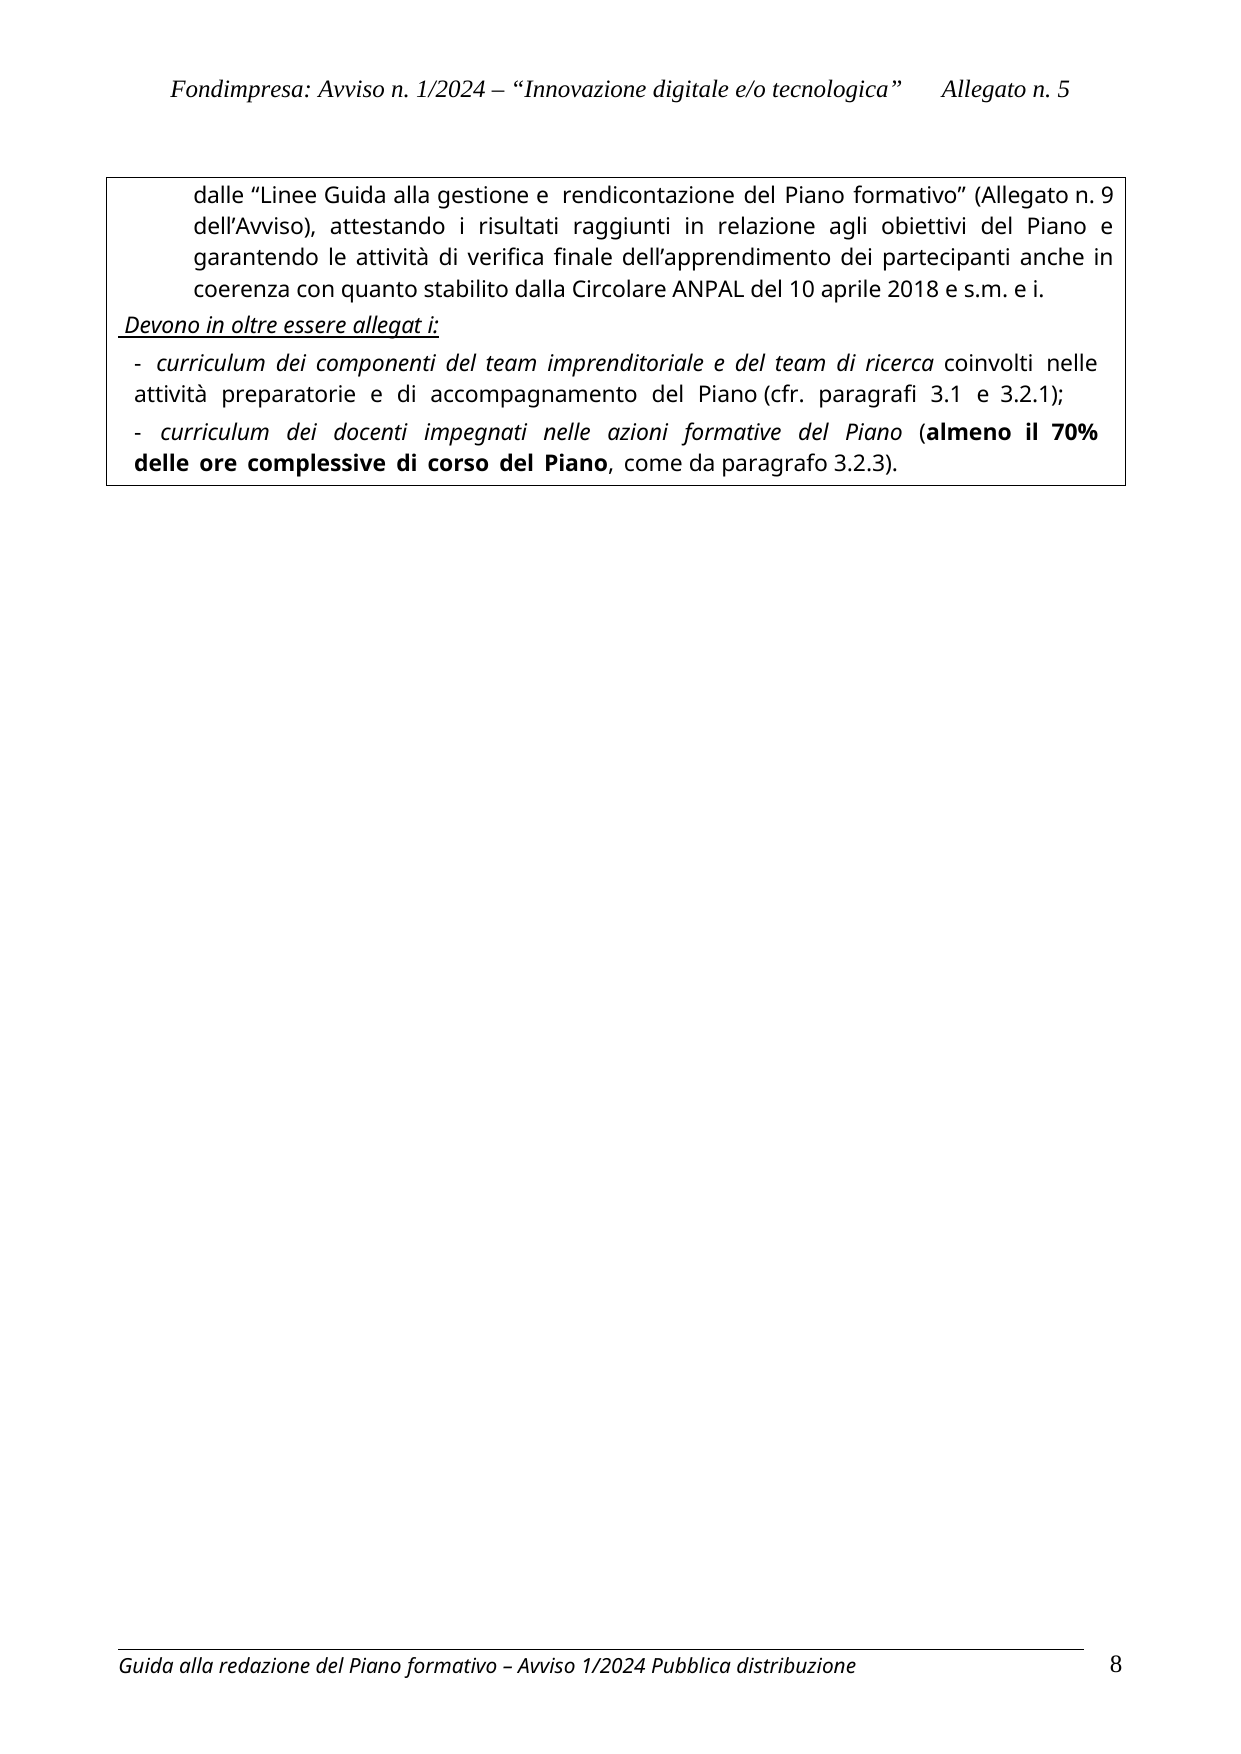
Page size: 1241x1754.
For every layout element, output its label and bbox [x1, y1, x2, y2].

table_header [107, 178, 1125, 484]
